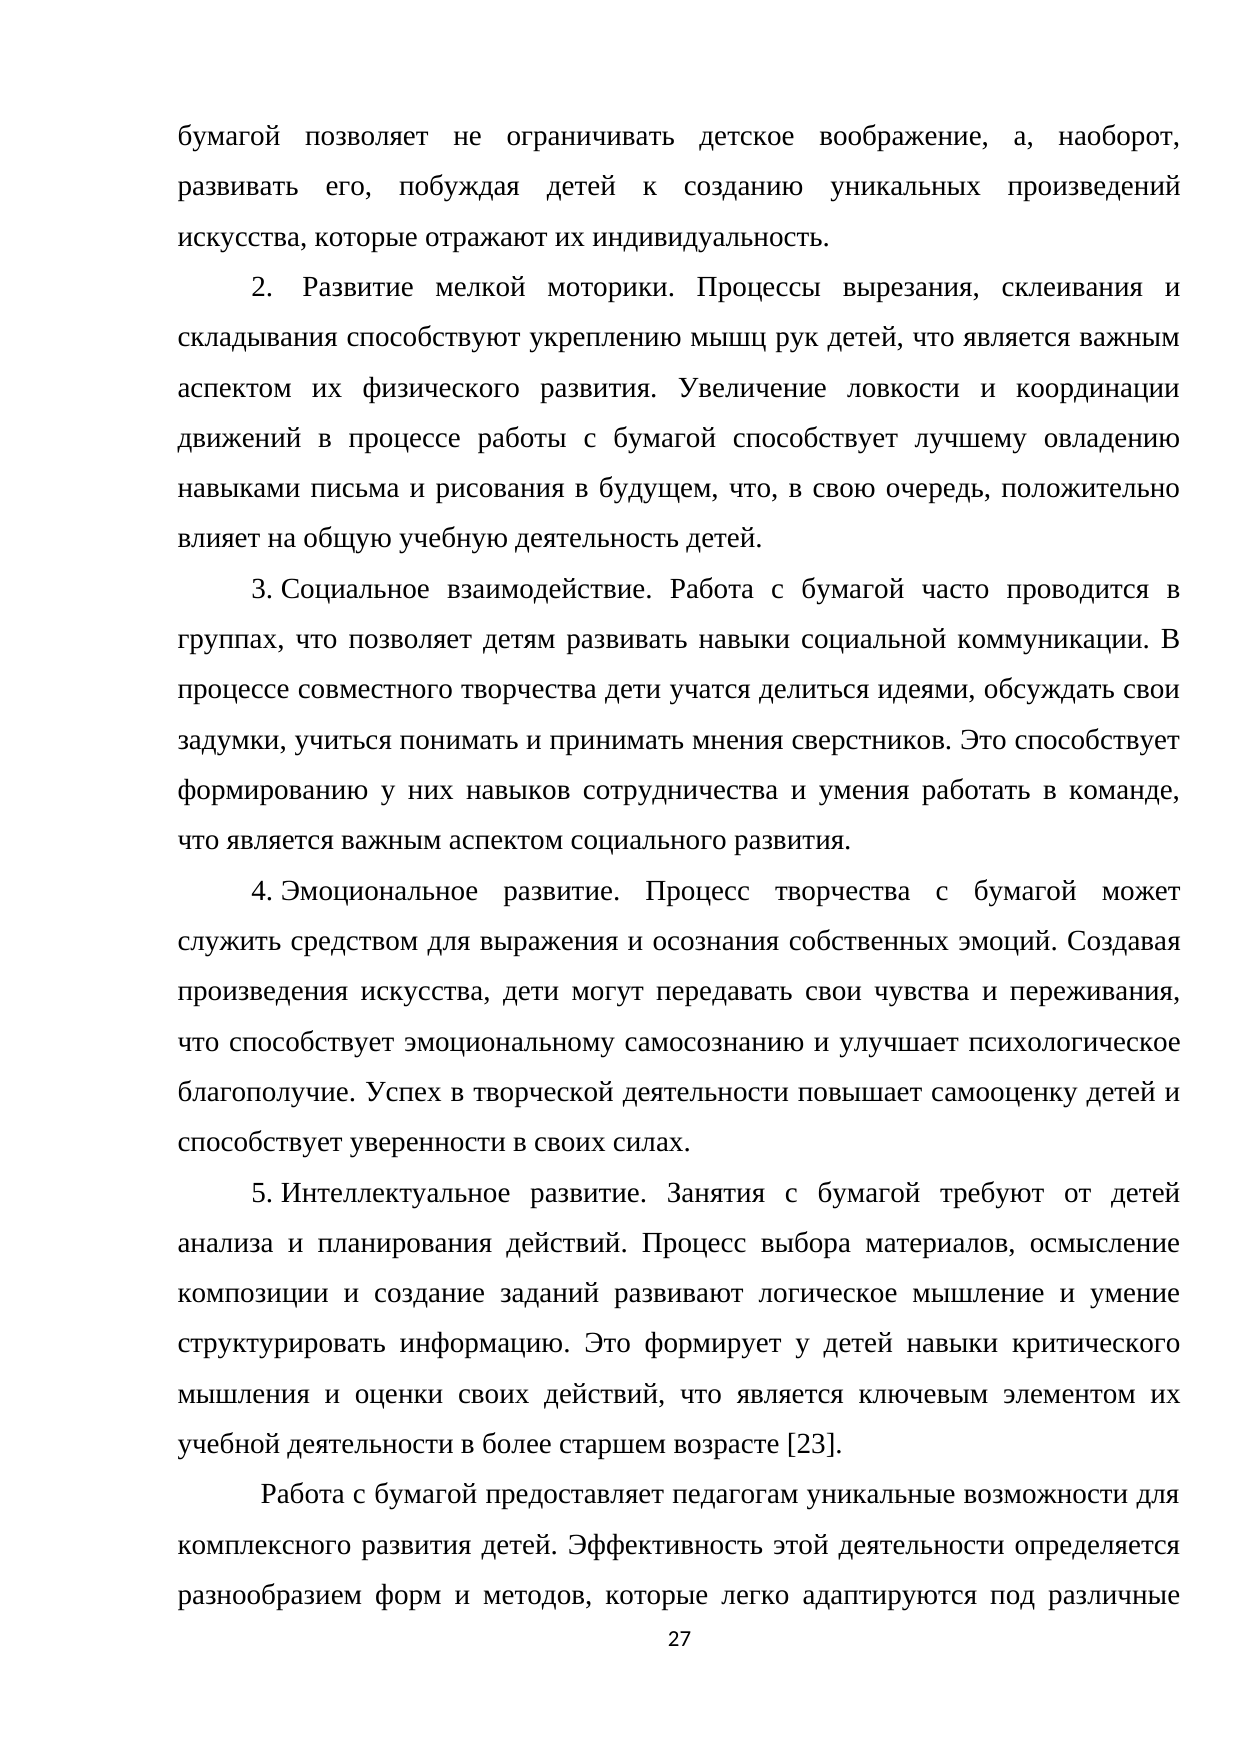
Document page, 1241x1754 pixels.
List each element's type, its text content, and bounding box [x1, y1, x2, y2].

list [177, 118, 1181, 252]
list Развитие мелкой моторики. Процессы вырезания, склеивания и складывания способствуют укреплению мышц рук детей, что является важным аспектом их физического развития. Увеличение ловкости и координации движений в процессе работы с бумагой способствует лучшему овладению навыками письма и рисования в будущем, что, в свою очередь, положительно влияет на общую учебную деятельность детей. [177, 269, 1181, 554]
list Социальное взаимодействие. Работа с бумагой часто проводится в группах, что позволяет детям развивать навыки социальной коммуникации. В процессе совместного творчества дети учатся делиться идеями, обсуждать свои задумки, учиться понимать и принимать мнения сверстников. Это способствует формированию у них навыков сотрудничества и умения работать в команде, что является важным аспектом социального развития. [177, 571, 1181, 856]
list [177, 1175, 1181, 1611]
list Эмоциональное развитие. Процесс творчества с бумагой может служить средством для выражения и осознания собственных эмоций. Создавая произведения искусства, дети могут передавать свои чувства и переживания, что способствует эмоциональному самосознанию и улучшает психологическое благополучие. Успех в творческой деятельности повышает самооценку детей и способствует уверенности в своих силах. [177, 873, 1181, 1158]
